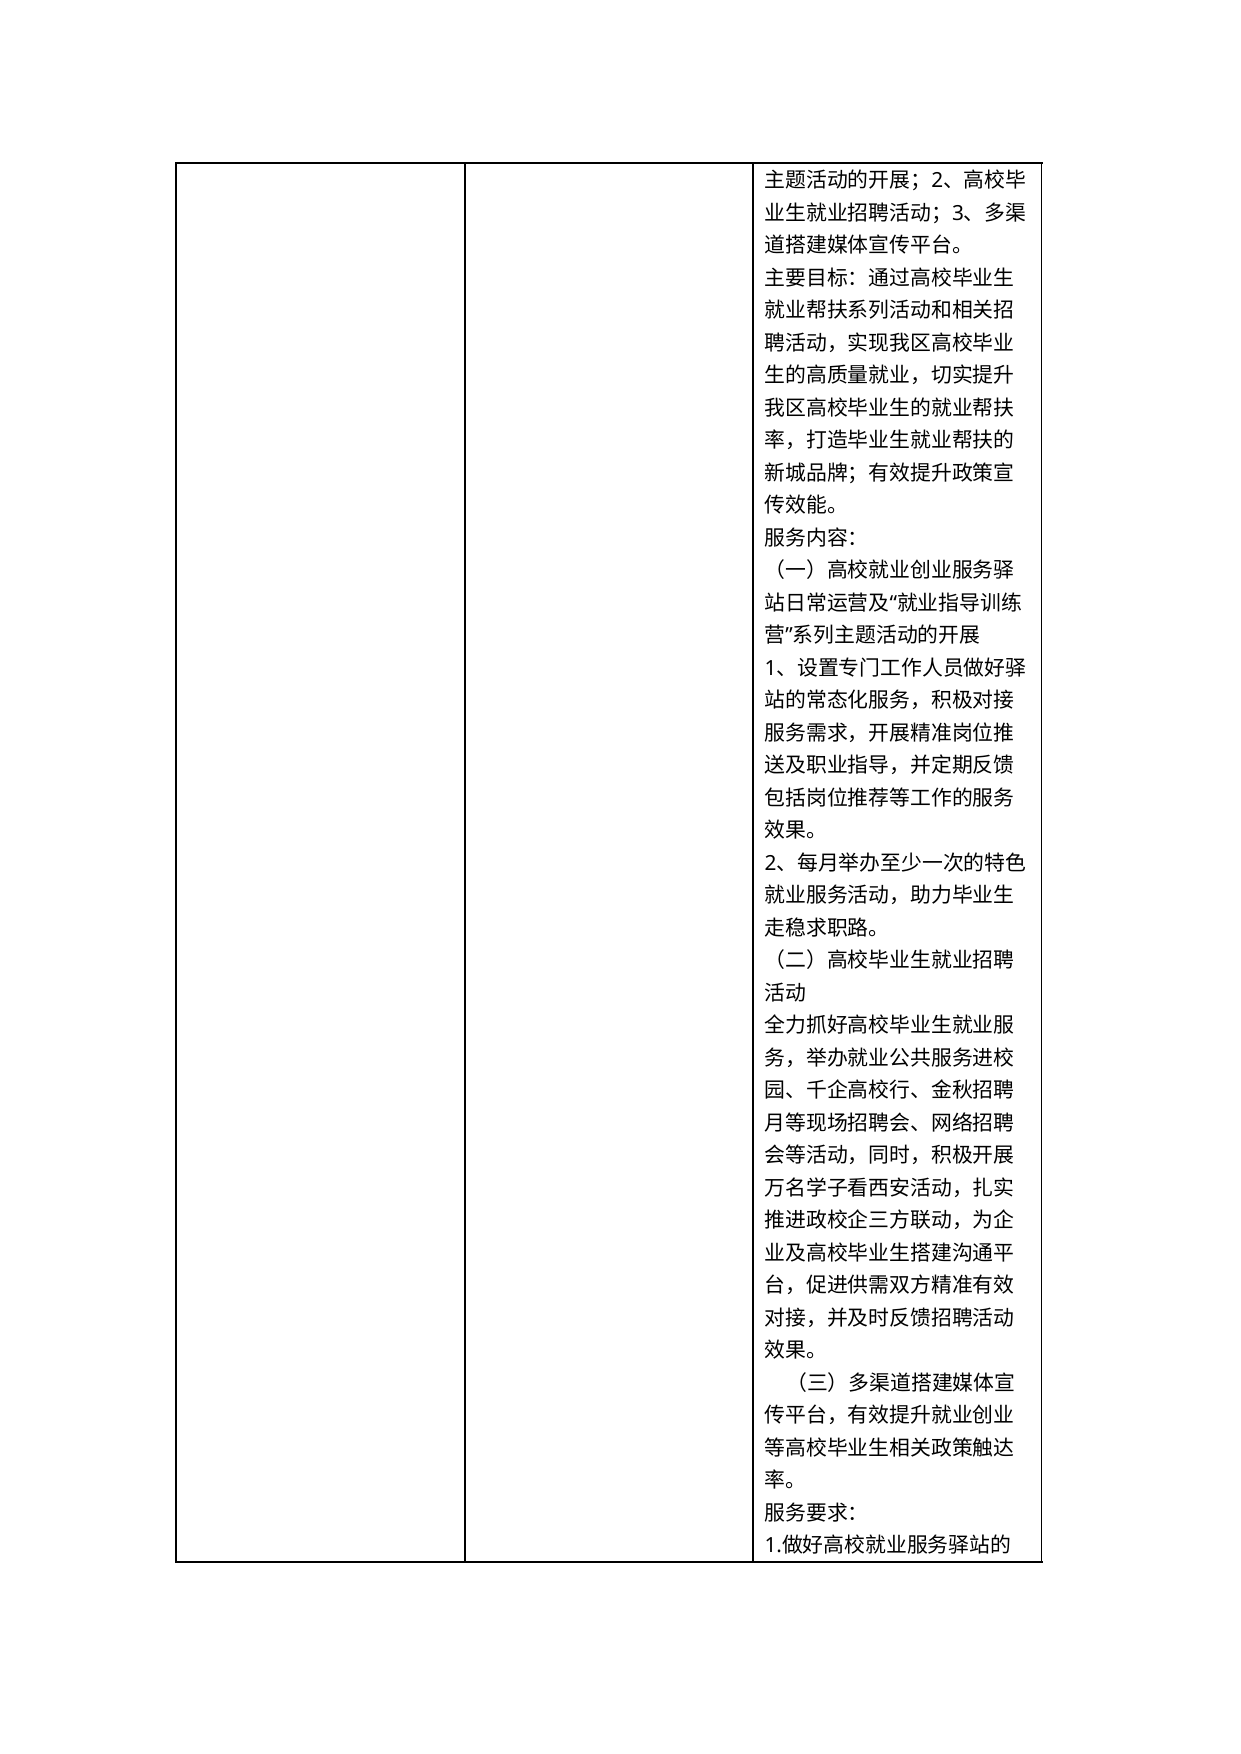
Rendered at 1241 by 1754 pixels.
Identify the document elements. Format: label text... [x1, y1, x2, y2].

table_cell [466, 164, 752, 1561]
table_cell 1 [177, 164, 464, 1561]
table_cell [754, 164, 1041, 1561]
